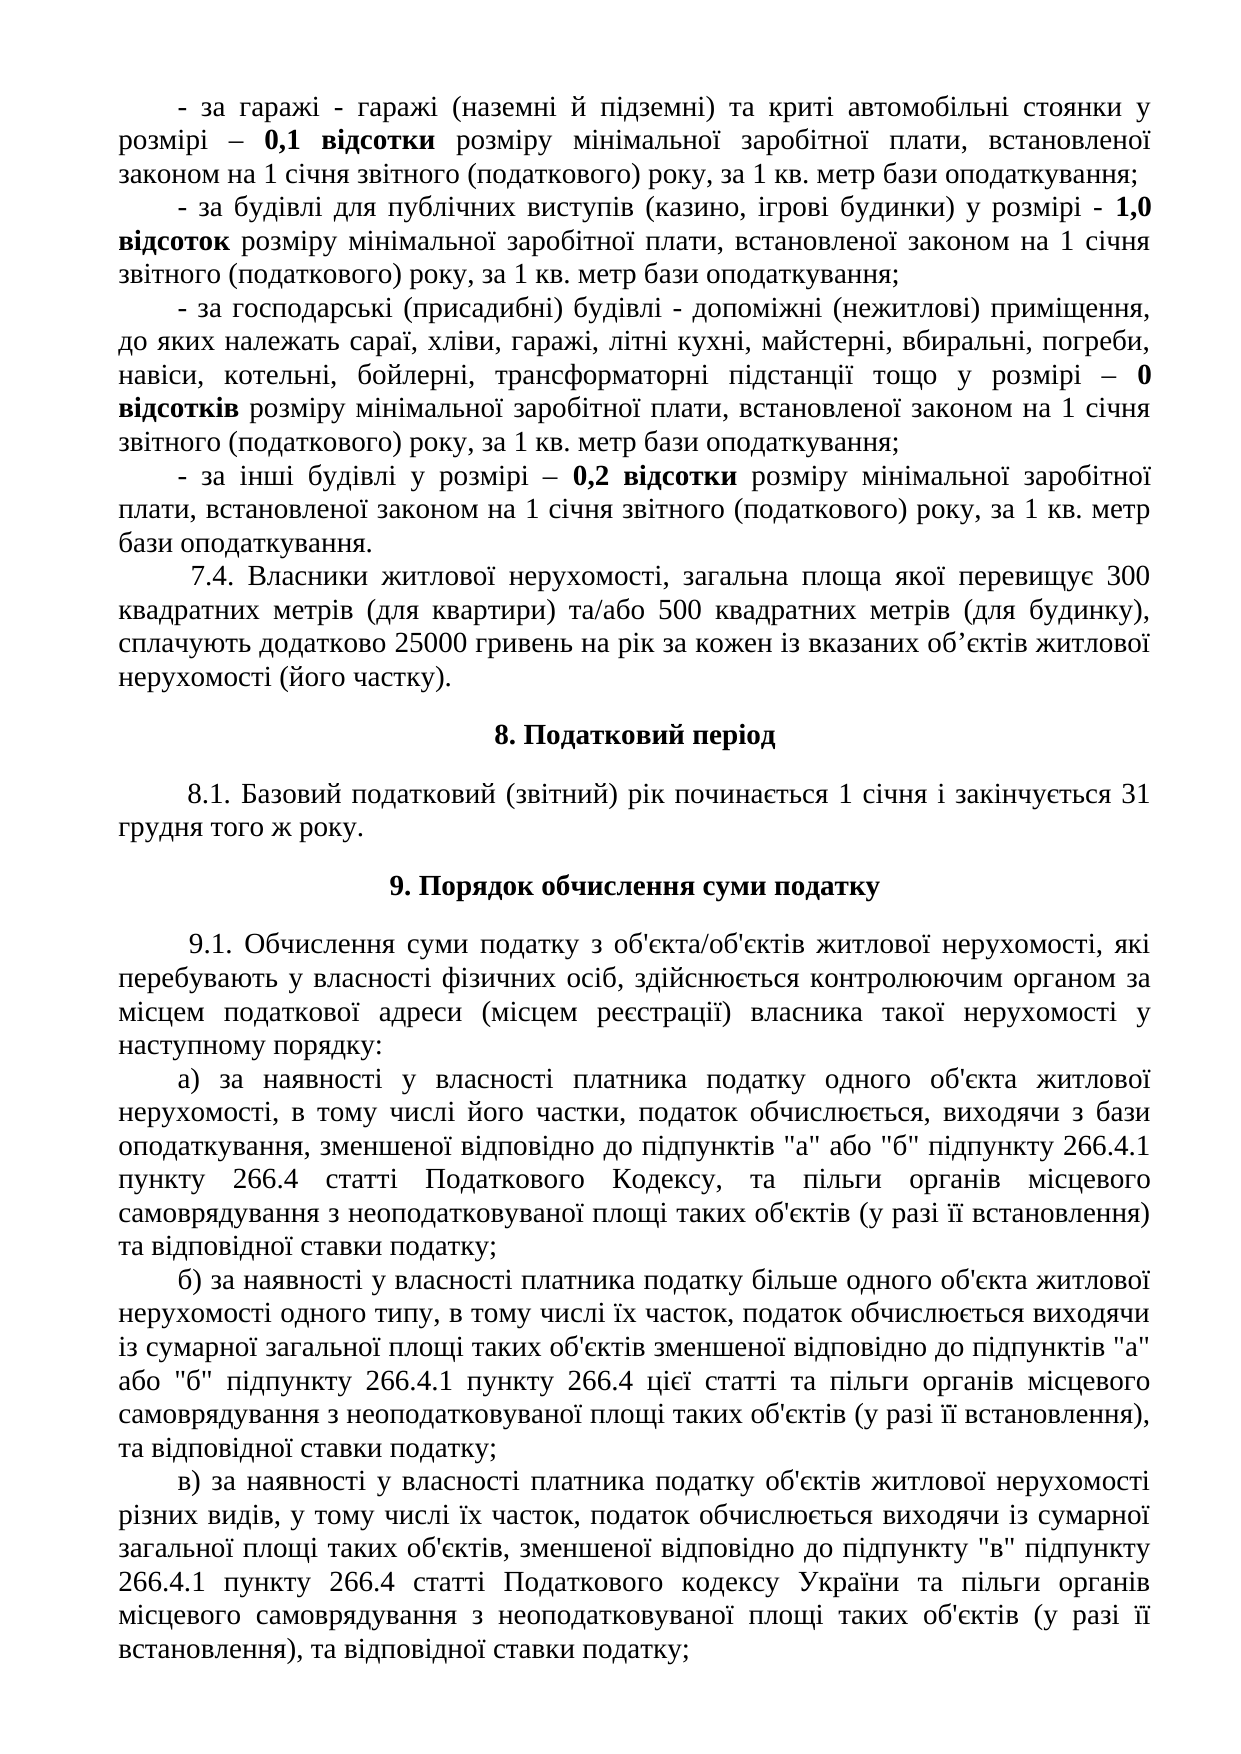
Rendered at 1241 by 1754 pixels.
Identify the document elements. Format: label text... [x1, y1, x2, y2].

text - за інші будівлі у розмірі – 0,2 відсотки розміру мінімальної заробітної плати, встановленої законом на 1 січня звітного (податкового) року, за 1 кв. метр бази оподаткування. [118, 458, 1152, 558]
text - за господарські (присадибні) будівлі - допоміжні (нежитлові) приміщення, до яких належать сараї, хліви, гаражі, літні кухні, майстерні, вбиральні, погреби, навіси, котельні, бойлерні, трансформаторні підстанції тощо у розмірі – 0 відсотків розміру мінімальної заробітної плати, встановленої законом на 1 січня звітного (податкового) року, за 1 кв. метр бази оподаткування; [118, 290, 1152, 458]
text 9.1. Обчислення суми податку з об'єкта/об'єктів житлової нерухомості, які перебувають у власності фізичних осіб, здійснюється контролюючим органом за місцем податкової адреси (місцем реєстрації) власника такої нерухомості у наступному порядку: [118, 927, 1152, 1061]
text б) за наявності у власності платника податку більше одного об'єкта житлової нерухомості одного типу, в тому числі їх часток, податок обчислюється виходячи із сумарної загальної площі таких об'єктів зменшеної відповідно до підпунктів "а" або "б" підпункту 266.4.1 пункту 266.4 цієї статті та пільги органів місцевого самоврядування з неоподатковуваної площі таких об'єктів (у разі її встановлення), та відповідної ставки податку; [118, 1262, 1152, 1463]
text 7.4. Власники житлової нерухомості, загальна площа якої перевищує 300 квадратних метрів (для квартири) та/або 500 квадратних метрів (для будинку), сплачують додатково 25000 гривень на рік за кожен із вказаних об’єктів житлової нерухомості (його частку). [118, 558, 1152, 692]
text а) за наявності у власності платника податку одного об'єкта житлової нерухомості, в тому числі його частки, податок обчислюється, виходячи з бази оподаткування, зменшеної відповідно до підпунктів "а" або "б" підпункту 266.4.1 пункту 266.4 статті Податкового Кодексу, та пільги органів місцевого самоврядування з неоподатковуваної площі таких об'єктів (у разі її встановлення) та відповідної ставки податку; [118, 1061, 1152, 1262]
text 9. Порядок обчислення суми податку [118, 868, 1152, 902]
text 8. Податковий період [118, 717, 1152, 751]
text - за будівлі для публічних виступів (казино, ігрові будинки) у розмірі - 1,0 відсоток розміру мінімальної заробітної плати, встановленої законом на 1 січня звітного (податкового) року, за 1 кв. метр бази оподаткування; [118, 189, 1152, 290]
text 8.1. Базовий податковий (звітний) рік починається 1 січня і закінчується 31 грудня того ж року. [118, 776, 1152, 843]
text в) за наявності у власності платника податку об'єктів житлової нерухомості різних видів, у тому числі їх часток, податок обчислюється виходячи із сумарної загальної площі таких об'єктів, зменшеної відповідно до підпункту "в" підпункту 266.4.1 пункту 266.4 статті Податкового кодексу України та пільги органів місцевого самоврядування з неоподатковуваної площі таких об'єктів (у разі її встановлення), та відповідної ставки податку; [118, 1463, 1152, 1664]
text - за гаражі - гаражі (наземні й підземні) та криті автомобільні стоянки у розмірі – 0,1 відсотки розміру мінімальної заробітної плати, встановленої законом на 1 січня звітного (податкового) року, за 1 кв. метр бази оподаткування; [118, 89, 1152, 189]
